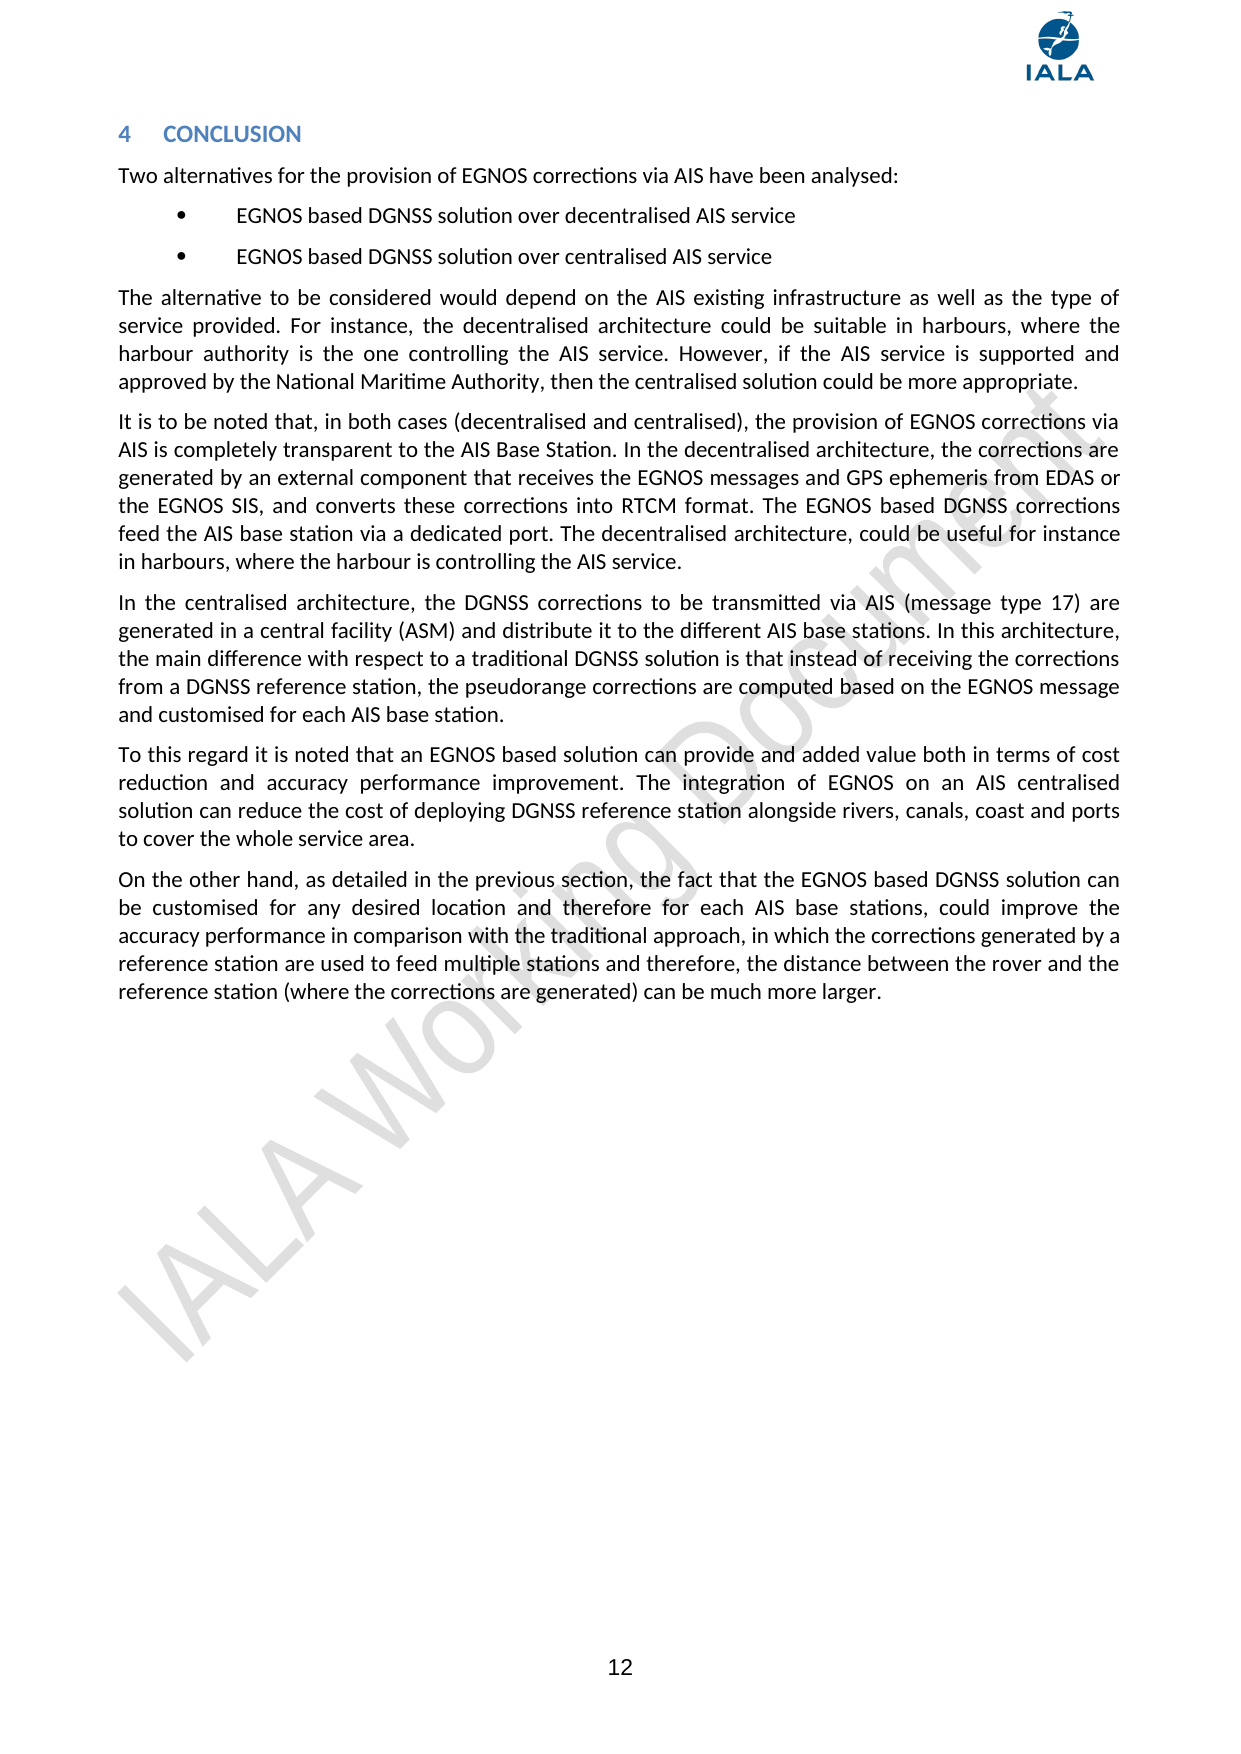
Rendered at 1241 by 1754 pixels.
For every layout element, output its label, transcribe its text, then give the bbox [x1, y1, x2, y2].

text In the centralised architecture, the DGNSS corrections to be transmitted via AIS (message type 17) are generated in a central facility (ASM) and distribute it to the different AIS base stations. In this architecture, the main difference with respect to a traditional DGNSS solution is that instead of receiving the corrections from a DGNSS reference station, the pseudorange corrections are computed based on the EGNOS message and customised for each AIS base station. [118, 588, 1122, 728]
subtitle Conclusion [118, 118, 1122, 149]
text Two alternatives for the provision of EGNOS corrections via AIS have been analysed: [118, 161, 1122, 189]
list EGNOS based DGNSS solution over centralised AIS service [177, 242, 1122, 270]
list EGNOS based DGNSS solution over decentralised AIS service [177, 202, 1122, 230]
picture [1011, 3, 1106, 96]
text It is to be noted that, in both cases (decentralised and centralised), the provision of EGNOS corrections via AIS is completely transparent to the AIS Base Station. In the decentralised architecture, the corrections are generated by an external component that receives the EGNOS messages and GPS ephemeris from EDAS or the EGNOS SIS, and converts these corrections into RTCM format. The EGNOS based DGNSS corrections feed the AIS base station via a dedicated port. The decentralised architecture, could be useful for instance in harbours, where the harbour is controlling the AIS service. [118, 407, 1122, 575]
text The alternative to be considered would depend on the AIS existing infrastructure as well as the type of service provided. For instance, the decentralised architecture could be suitable in harbours, where the harbour authority is the one controlling the AIS service. However, if the AIS service is supported and approved by the National Maritime Authority, then the centralised solution could be more appropriate. [118, 283, 1122, 395]
text On the other hand, as detailed in the previous section, the fact that the EGNOS based DGNSS solution can be customised for any desired location and therefore for each AIS base stations, could improve the accuracy performance in comparison with the traditional approach, in which the corrections generated by a reference station are used to feed multiple stations and therefore, the distance between the rover and the reference station (where the corrections are generated) can be much more larger. [118, 865, 1122, 1005]
text To this regard it is noted that an EGNOS based solution can provide and added value both in terms of cost reduction and accuracy performance improvement. The integration of EGNOS on an AIS centralised solution can reduce the cost of deploying DGNSS reference station alongside rivers, canals, coast and ports to cover the whole service area. [118, 741, 1122, 853]
